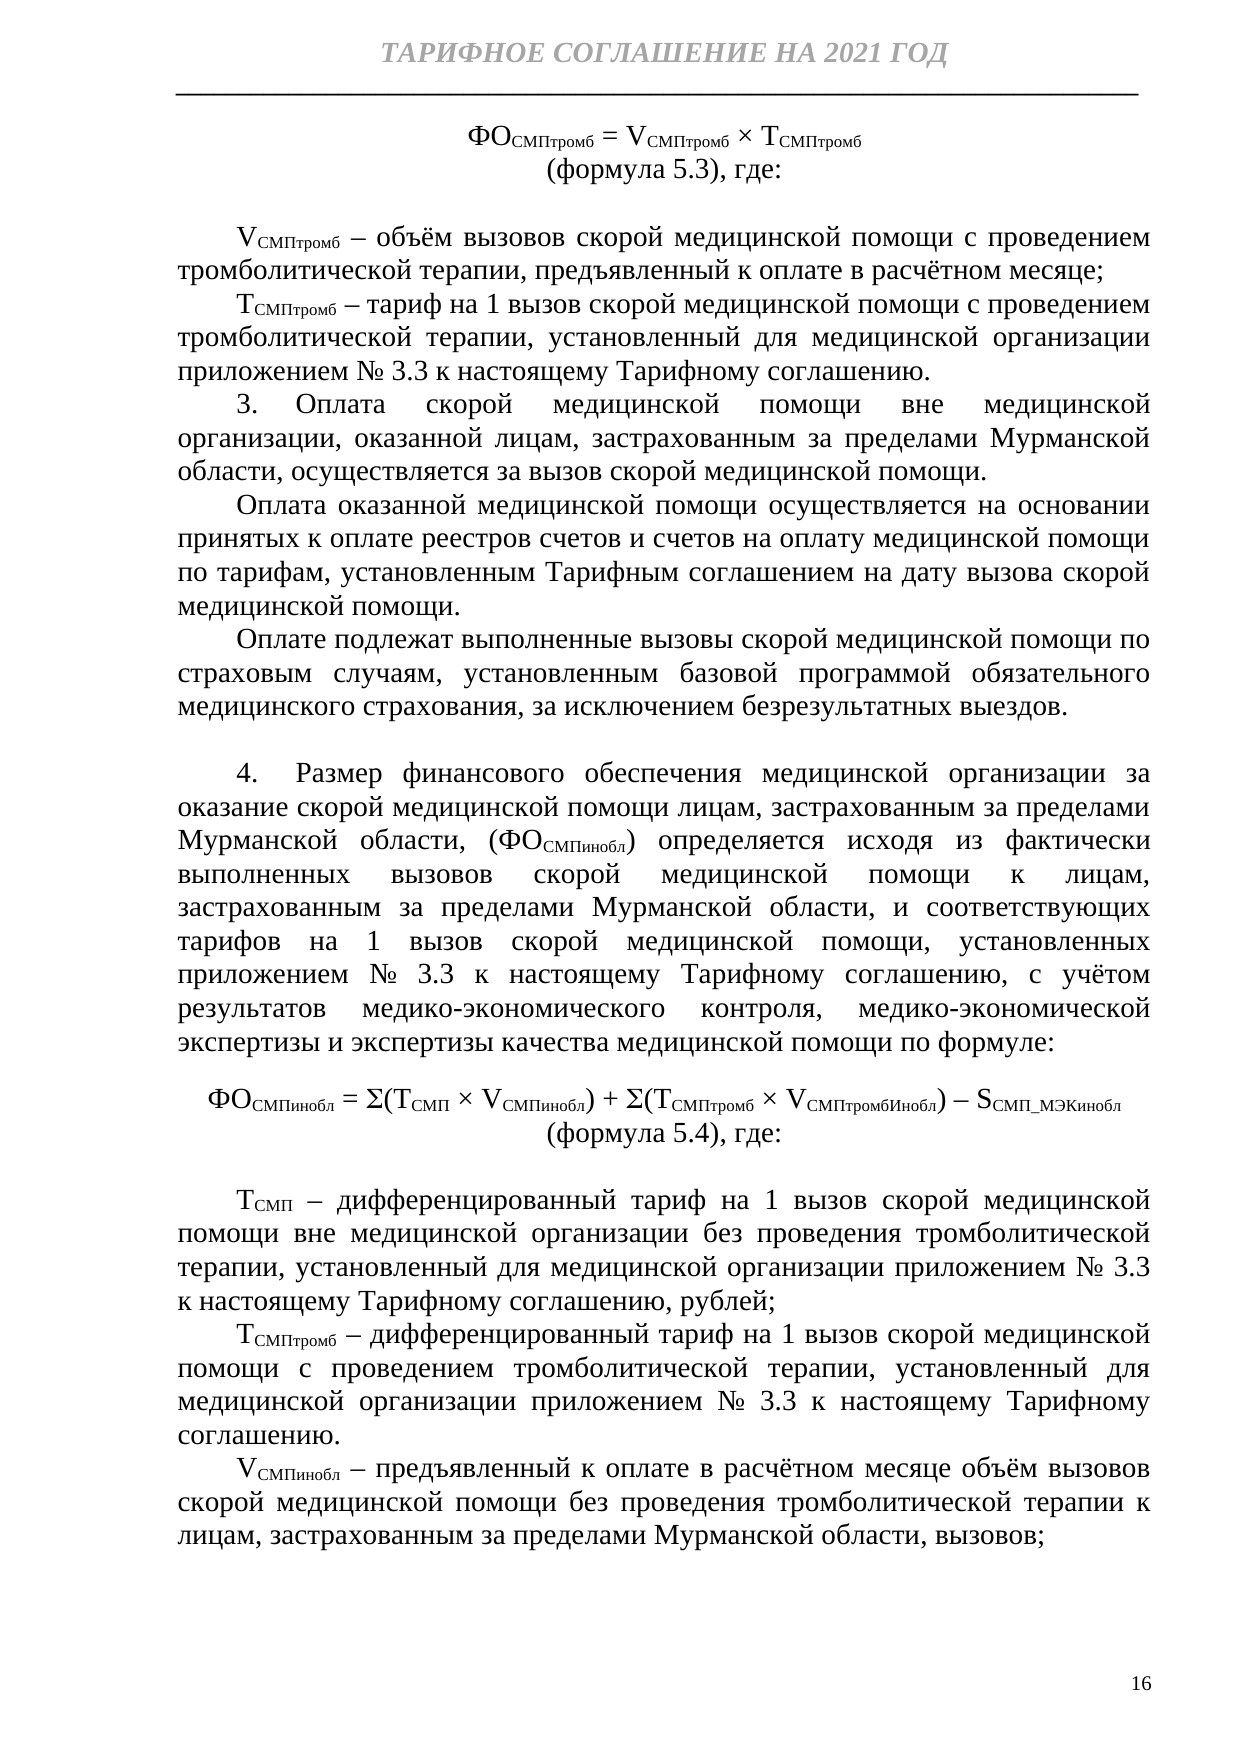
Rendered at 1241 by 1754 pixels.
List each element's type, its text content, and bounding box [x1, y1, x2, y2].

text ТСМП – дифференцированный тариф на 1 вызов скорой медицинской помощи вне медицинской организации без проведения тромболитической терапии, установленный для медицинской организации приложением № 3.3 к настоящему Тарифному соглашению, рублей; [177, 1182, 1152, 1316]
text (формула 5.4), где: [177, 1115, 1152, 1148]
text ФОСМПинобл = (ТСМП × VСМПинобл) + (ТСМПтромб × VСМПтромбИнобл) – SСМП_МЭКинобл [177, 1081, 1152, 1115]
text ФОСМПтромб = VСМПтромб × ТСМПтромб [177, 118, 1152, 152]
list Размер финансового обеспечения медицинской организации за оказание скорой медицинской помощи лицам, застрахованным за пределами Мурманской области, (ФОСМПинобл) определяется исходя из фактически выполненных вызовов скорой медицинской помощи к лицам, застрахованным за пределами Мурманской области, и соответствующих тарифов на 1 вызов скорой медицинской помощи, установленных приложением № 3.3 к настоящему Тарифному соглашению, с учётом результатов медико-экономического контроля, медико-экономической экспертизы и экспертизы качества медицинской помощи по формуле: [177, 755, 1152, 1057]
text (формула 5.3), где: [177, 152, 1152, 185]
list Оплата оказанной медицинской помощи осуществляется на основании принятых к оплате реестров счетов и счетов на оплату медицинской помощи по тарифам, установленным Тарифным соглашением на дату вызова скорой медицинской помощи. [177, 487, 1152, 621]
text VСМПинобл – предъявленный к оплате в расчётном месяце объём вызовов скорой медицинской помощи без проведения тромболитической терапии к лицам, застрахованным за пределами Мурманской области, вызовов; [177, 1450, 1152, 1551]
text ТСМПтромб – дифференцированный тариф на 1 вызов скорой медицинской помощи с проведением тромболитической терапии, установленный для медицинской организации приложением № 3.3 к настоящему Тарифному соглашению. [177, 1316, 1152, 1450]
text VСМПтромб – объём вызовов скорой медицинской помощи с проведением тромболитической терапии, предъявленный к оплате в расчётном месяце; [177, 219, 1152, 286]
text ТСМПтромб – тариф на 1 вызов скорой медицинской помощи с проведением тромболитической терапии, установленный для медицинской организации приложением № 3.3 к настоящему Тарифному соглашению. [177, 286, 1152, 386]
list Оплата скорой медицинской помощи вне медицинской организации, оказанной лицам, застрахованным за пределами Мурманской области, осуществляется за вызов скорой медицинской помощи. [177, 386, 1152, 487]
list Оплате подлежат выполненные вызовы скорой медицинской помощи по страховым случаям, установленным базовой программой обязательного медицинского страхования, за исключением безрезультатных выездов. [177, 621, 1152, 722]
